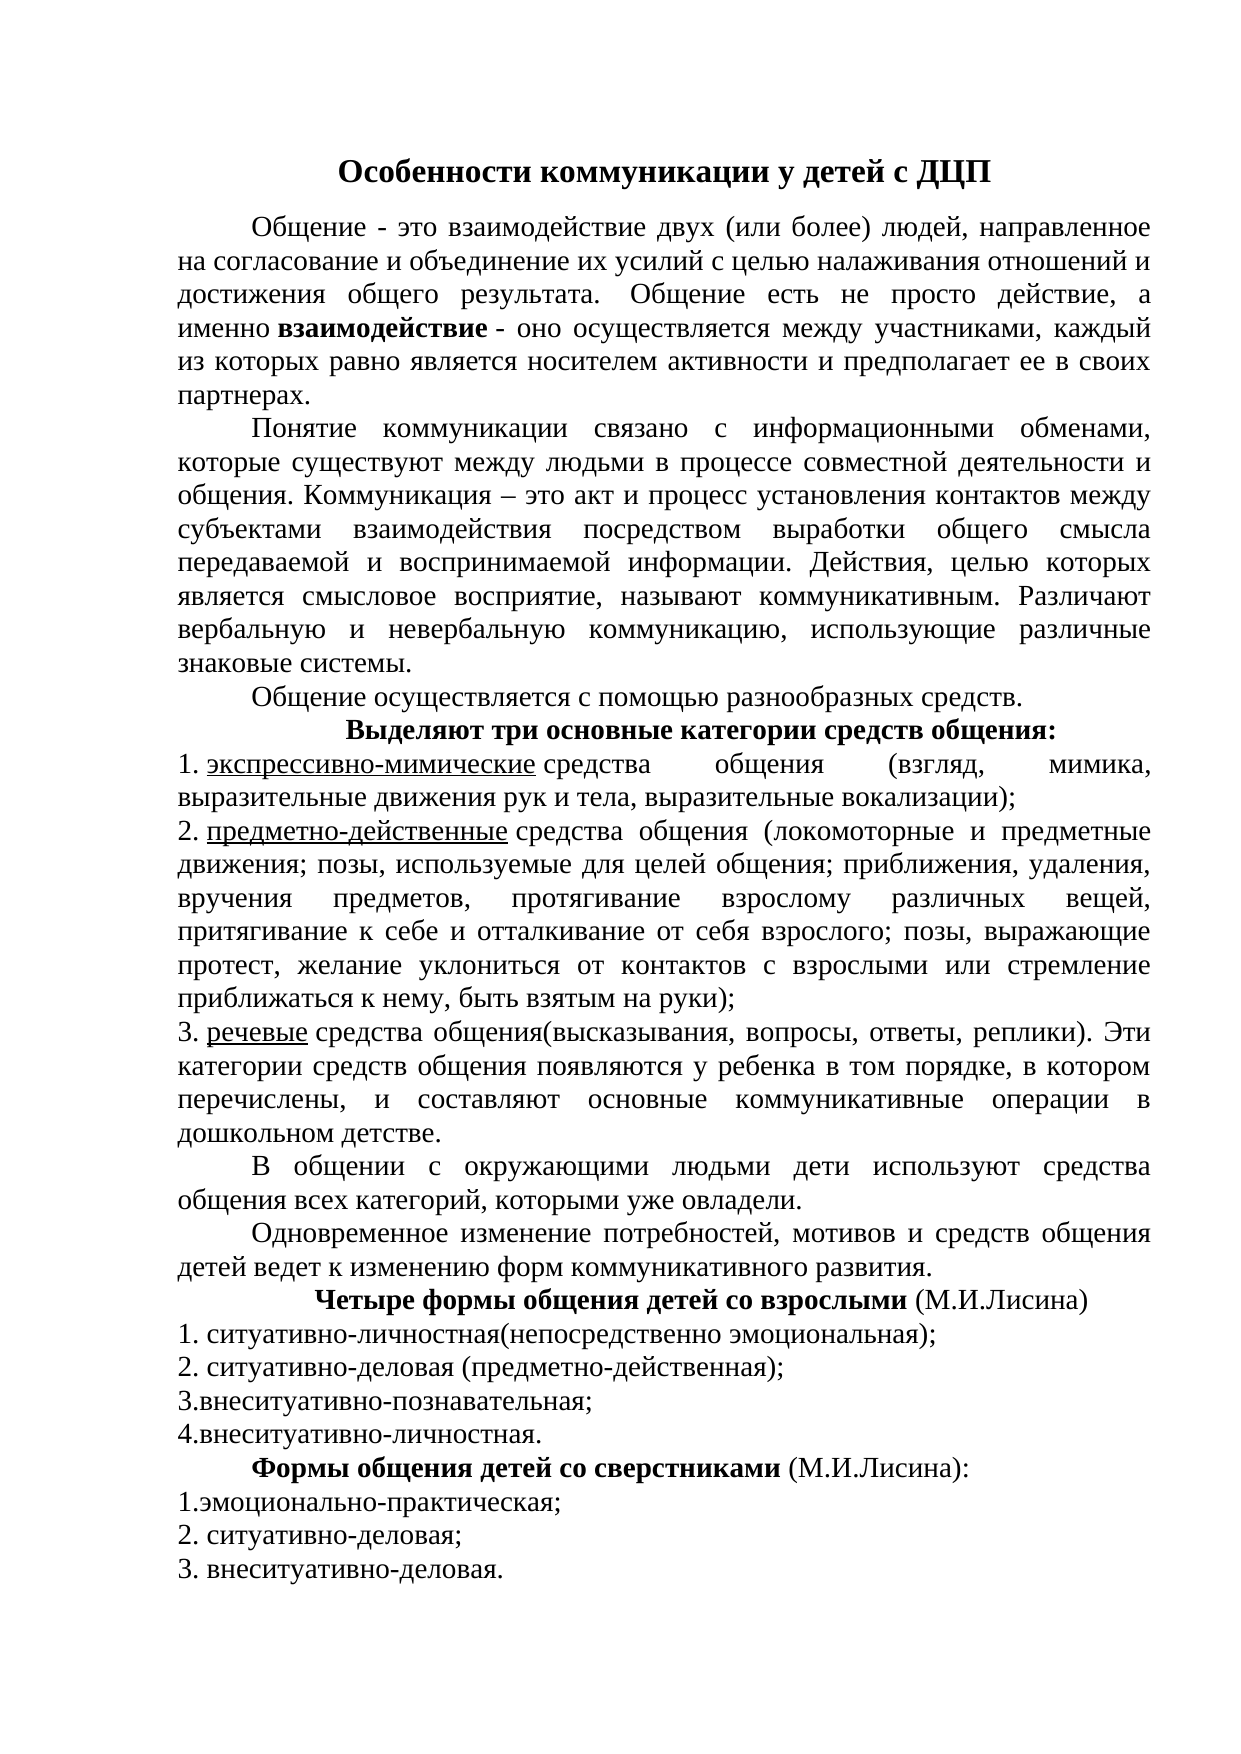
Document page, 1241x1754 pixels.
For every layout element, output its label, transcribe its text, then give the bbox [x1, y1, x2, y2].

text 2. ситуативно-деловая (предметно-действенная); [177, 1349, 1152, 1383]
text 4.внеситуативно-личностная. [177, 1417, 1152, 1450]
text Четыре формы общения детей со взрослыми (М.И.Лисина) [177, 1282, 1152, 1316]
text 1.эмоционально-практическая; [177, 1484, 1152, 1517]
text Общение осуществляется с помощью разнообразных средств. [177, 679, 1152, 712]
text Особенности коммуникации у детей с ДЦП [177, 118, 1152, 190]
text Понятие коммуникации связано с информационными обменами, которые существуют между людьми в процессе совместной деятельности и общения. Коммуникация – это акт и процесс установления контактов между субъектами взаимодействия посредством выработки общего смысла передаваемой и воспринимаемой информации. Действия, целью которых является смысловое восприятие, называют коммуникативным. Различают вербальную и невербальную коммуникацию, использующие различные знаковые системы. [177, 410, 1152, 679]
text 2. предметно-действенные средства общения (локомоторные и предметные движения; позы, используемые для целей общения; приближения, удаления, вручения предметов, протягивание взрослому различных вещей, притягивание к себе и отталкивание от себя взрослого; позы, выражающие протест, желание уклониться от контактов с взрослыми или стремление приближаться к нему, быть взятым на руки); [177, 813, 1152, 1014]
text Одновременное изменение потребностей, мотивов и средств общения детей ведет к изменению форм коммуникативного развития. [177, 1215, 1152, 1282]
text В общении с окружающими людьми дети используют средства общения всех категорий, которыми уже овладели. [177, 1148, 1152, 1215]
text Выделяют три основные категории средств общения: [177, 712, 1152, 746]
text 3. речевые средства общения(высказывания, вопросы, ответы, реплики). Эти категории средств общения появляются у ребенка в том порядке, в котором перечислены, и составляют основные коммуникативные операции в дошкольном детстве. [177, 1014, 1152, 1148]
text 2. ситуативно-деловая; [177, 1517, 1152, 1551]
text 1. экспрессивно-мимические средства общения (взгляд, мимика, выразительные движения рук и тела, выразительные вокализации); [177, 746, 1152, 813]
text 1. ситуативно-личностная(непосредственно эмоциональная); [177, 1316, 1152, 1349]
text 3.внеситуативно-познавательная; [177, 1383, 1152, 1417]
text Формы общения детей со сверстниками (М.И.Лисина): [177, 1450, 1152, 1484]
text 3. внеситуативно-деловая. [177, 1551, 1152, 1584]
text Общение - это взаимодействие двух (или более) людей, направленное на согласование и объединение их усилий с целью налаживания отношений и достижения общего результата. Общение есть не просто действие, а именно взаимодействие - оно осуществляется между участниками, каждый из которых равно является носителем активности и предполагает ее в своих партнерах. [177, 209, 1152, 410]
